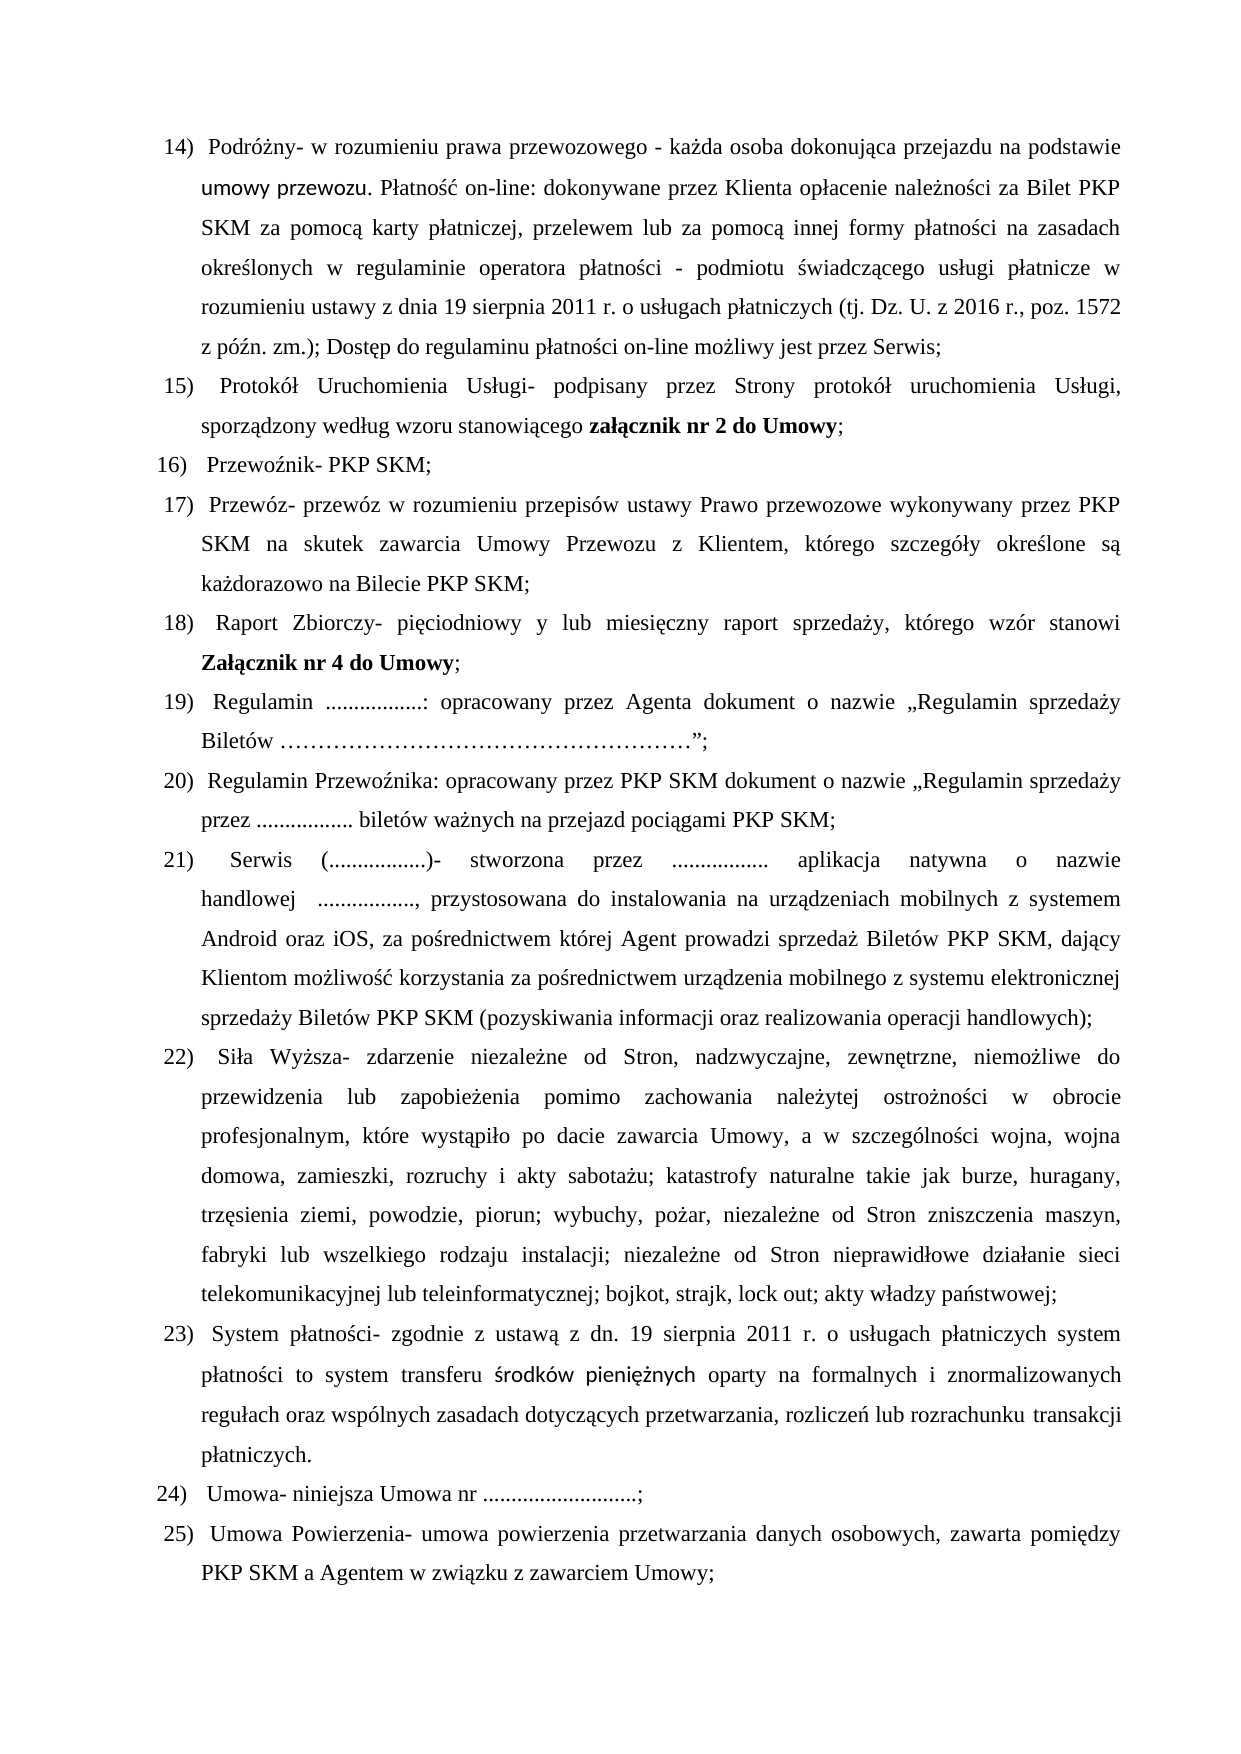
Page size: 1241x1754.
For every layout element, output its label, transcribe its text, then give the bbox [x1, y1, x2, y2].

list Raport Zbiorczy- pięciodniowy y lub miesięczny raport sprzedaży, którego wzór stanowi Załącznik nr 4 do Umowy; [163, 609, 1122, 675]
list Regulamin .................: opracowany przez Agenta dokument o nazwie „Regulamin sprzedaży Biletów ………………………………………………”; [163, 688, 1122, 754]
list Umowa Powierzenia- umowa powierzenia przetwarzania danych osobowych, zawarta pomiędzy PKP SKM a Agentem w związku z zawarciem Umowy; [163, 1520, 1122, 1586]
list Przewóz- przewóz w rozumieniu przepisów ustawy Prawo przewozowe wykonywany przez PKP SKM na skutek zawarcia Umowy Przewozu z Klientem, którego szczegóły określone są każdorazowo na Bilecie PKP SKM; [163, 491, 1122, 596]
list Serwis (.................)- stworzona przez ................. aplikacja natywna o nazwie handlowej ................., przystosowana do instalowania na urządzeniach mobilnych z systemem Android oraz iOS, za pośrednictwem której Agent prowadzi sprzedaż Biletów PKP SKM, dający Klientom możliwość korzystania za pośrednictwem urządzenia mobilnego z systemu elektronicznej sprzedaży Biletów PKP SKM (pozyskiwania informacji oraz realizowania operacji handlowych); [163, 846, 1122, 1030]
list Siła Wyższa- zdarzenie niezależne od Stron, nadzwyczajne, zewnętrzne, niemożliwe do przewidzenia lub zapobieżenia pomimo zachowania należytej ostrożności w obrocie profesjonalnym, które wystąpiło po dacie zawarcia Umowy, a w szczególności wojna, wojna domowa, zamieszki, rozruchy i akty sabotażu; katastrofy naturalne takie jak burze, huragany, trzęsienia ziemi, powodzie, piorun; wybuchy, pożar, niezależne od Stron zniszczenia maszyn, fabryki lub wszelkiego rodzaju instalacji; niezależne od Stron nieprawidłowe działanie sieci telekomunikacyjnej lub teleinformatycznej; bojkot, strajk, lock out; akty władzy państwowej; [163, 1043, 1122, 1307]
list Przewoźnik- PKP SKM; [156, 451, 1122, 478]
list System płatności- zgodnie z ustawą z dn. 19 sierpnia 2011 r. o usługach płatniczych system płatności to system transferu środków pieniężnych oparty na formalnych i znormalizowanych regułach oraz wspólnych zasadach dotyczących przetwarzania, rozliczeń lub rozrachunku transakcji płatniczych. [163, 1320, 1122, 1467]
list Umowa- niniejsza Umowa nr ...........................; [156, 1480, 1122, 1507]
list Regulamin Przewoźnika: opracowany przez PKP SKM dokument o nazwie „Regulamin sprzedaży przez ................. biletów ważnych na przejazd pociągami PKP SKM; [163, 767, 1122, 833]
list Protokół Uruchomienia Usługi- podpisany przez Strony protokół uruchomienia Usługi, sporządzony według wzoru stanowiącego załącznik nr 2 do Umowy; [163, 372, 1122, 438]
list Podróżny- w rozumieniu prawa przewozowego - każda osoba dokonująca przejazdu na podstawie umowy przewozu. Płatność on-line: dokonywane przez Klienta opłacenie należności za Bilet PKP SKM za pomocą karty płatniczej, przelewem lub za pomocą innej formy płatności na zasadach określonych w regulaminie operatora płatności - podmiotu świadczącego usługi płatnicze w rozumieniu ustawy z dnia 19 sierpnia 2011 r. o usługach płatniczych (tj. Dz. U. z 2016 r., poz. 1572 z późn. zm.); Dostęp do regulaminu płatności on-line możliwy jest przez Serwis; [163, 133, 1122, 359]
